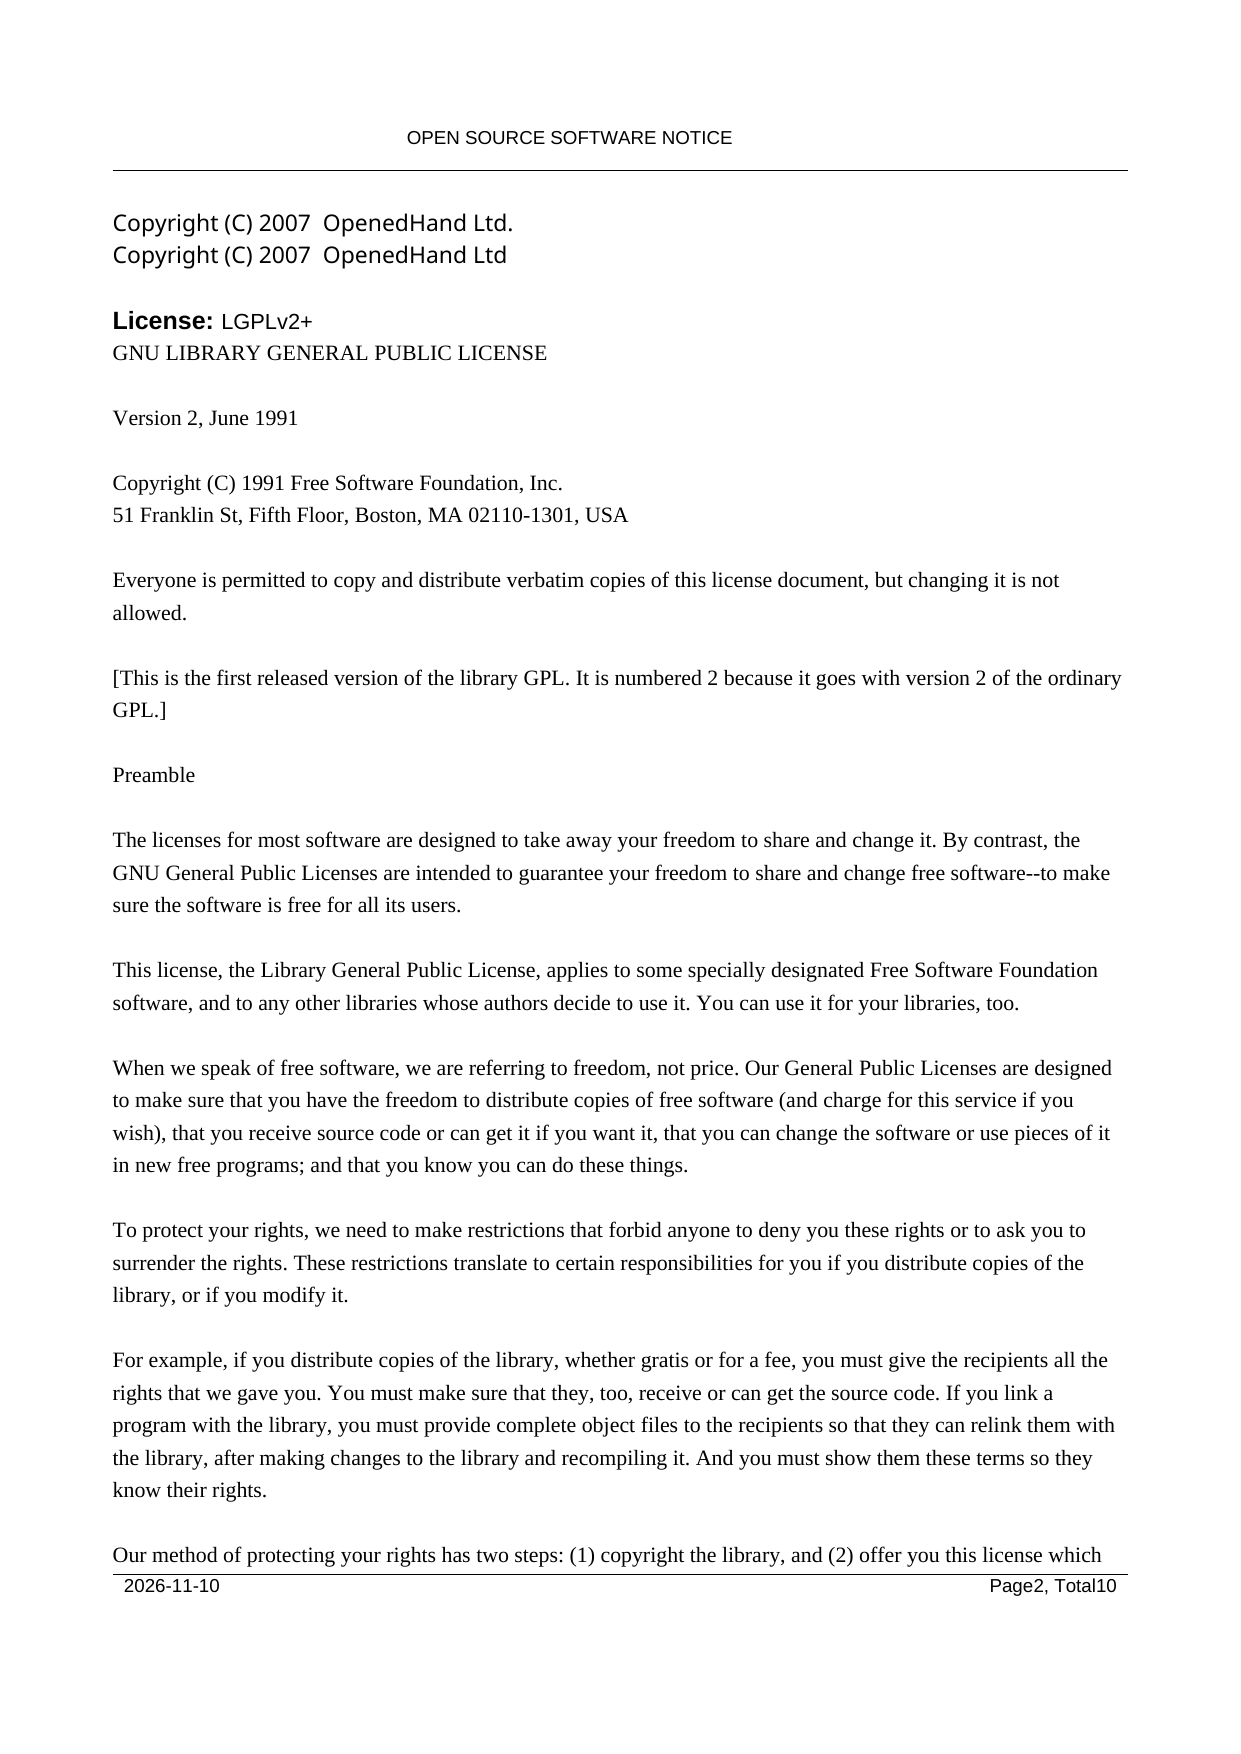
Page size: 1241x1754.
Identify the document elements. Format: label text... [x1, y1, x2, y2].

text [112, 336, 1128, 1571]
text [112, 206, 1128, 304]
text License: LGPLv2+ [112, 304, 1128, 336]
